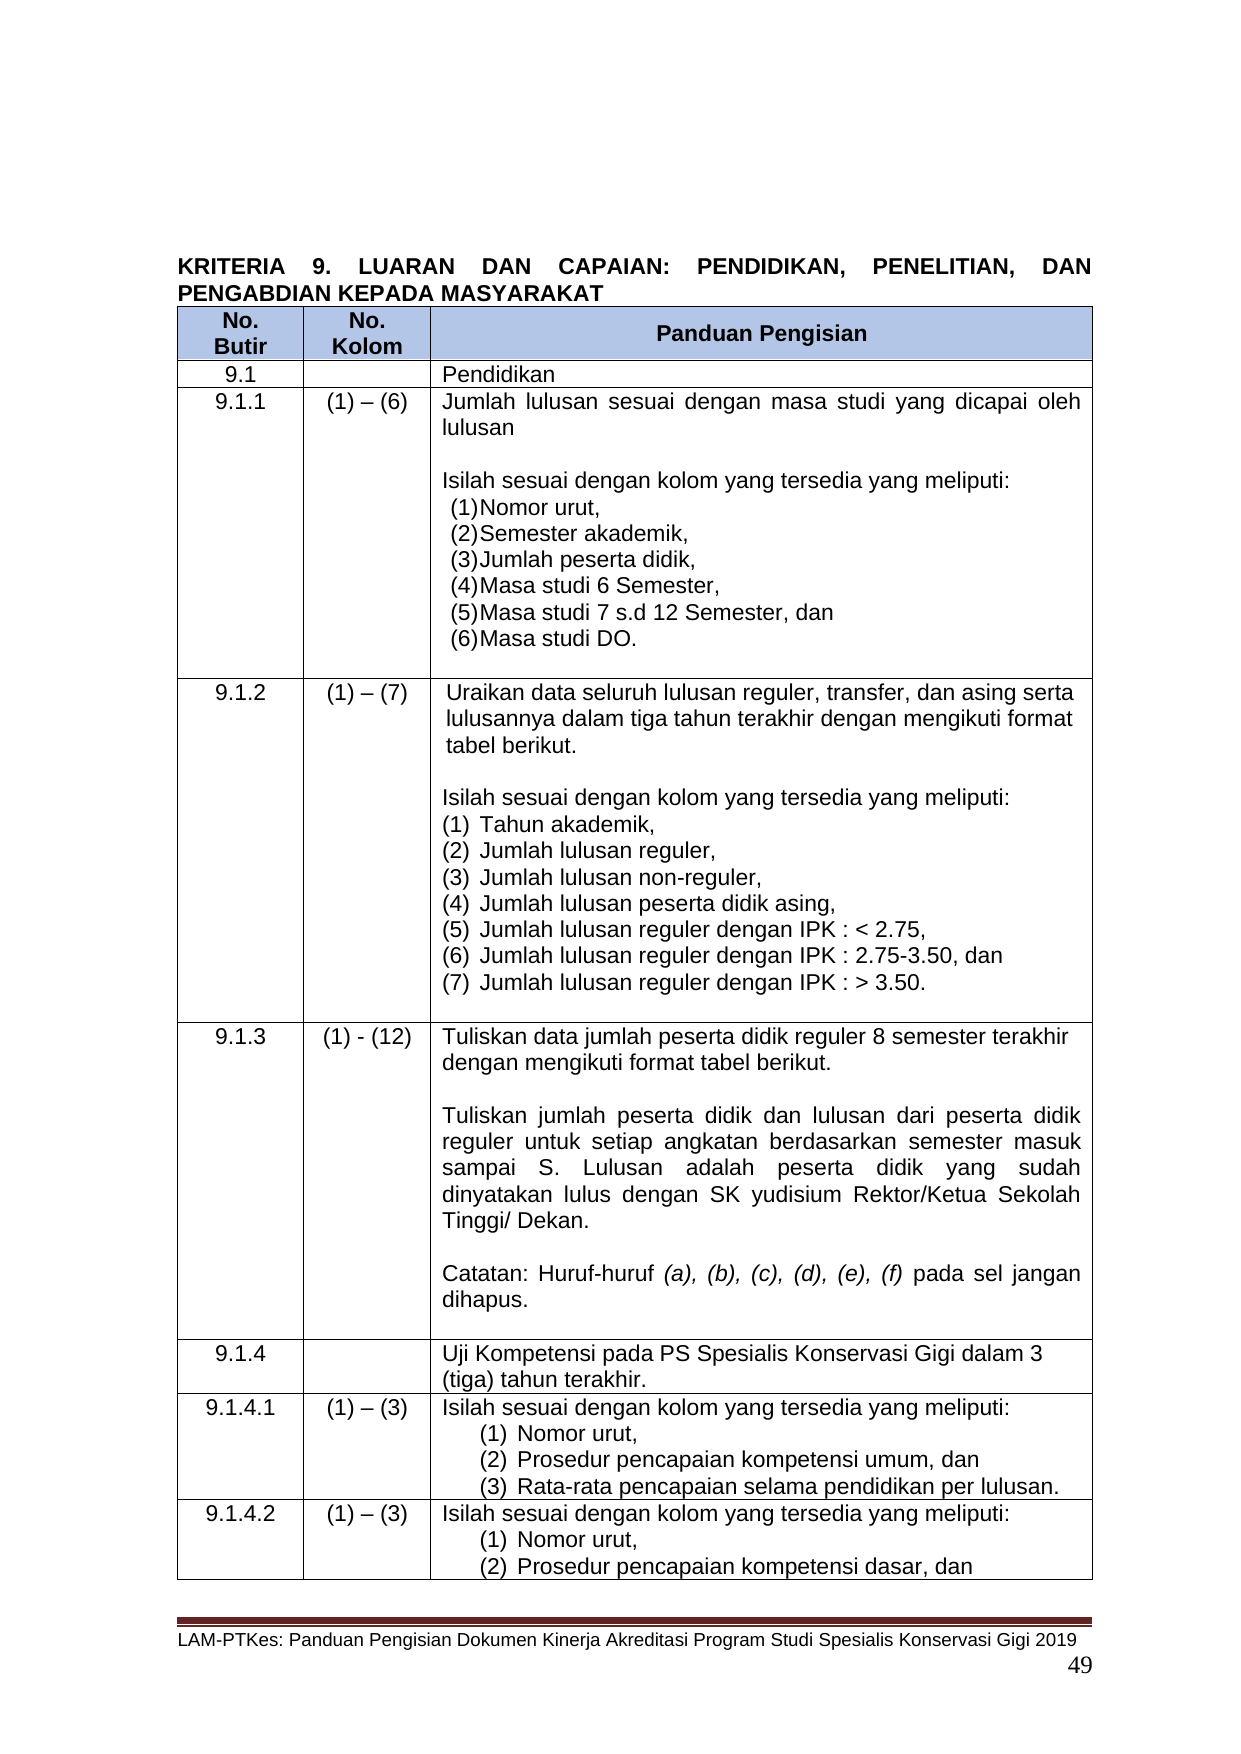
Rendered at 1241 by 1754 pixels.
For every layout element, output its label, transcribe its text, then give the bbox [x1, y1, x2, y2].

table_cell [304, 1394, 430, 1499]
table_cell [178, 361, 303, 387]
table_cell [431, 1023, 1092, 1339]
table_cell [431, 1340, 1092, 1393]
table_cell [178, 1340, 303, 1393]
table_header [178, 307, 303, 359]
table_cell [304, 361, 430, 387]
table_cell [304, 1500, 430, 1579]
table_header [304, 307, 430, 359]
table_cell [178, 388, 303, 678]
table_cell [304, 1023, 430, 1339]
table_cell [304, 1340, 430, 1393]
text KRITERIA 9. LUARAN DAN CAPAIAN: PENDIDIKAN, PENELITIAN, DAN PENGABDIAN KEPADA MASYARAKAT [177, 253, 1092, 306]
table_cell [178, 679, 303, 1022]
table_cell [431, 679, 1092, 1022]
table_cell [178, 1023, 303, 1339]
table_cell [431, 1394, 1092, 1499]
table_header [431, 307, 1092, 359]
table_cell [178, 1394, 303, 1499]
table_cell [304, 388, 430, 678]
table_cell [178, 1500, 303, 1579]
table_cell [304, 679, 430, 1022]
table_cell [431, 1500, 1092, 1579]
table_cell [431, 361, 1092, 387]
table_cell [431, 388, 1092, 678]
